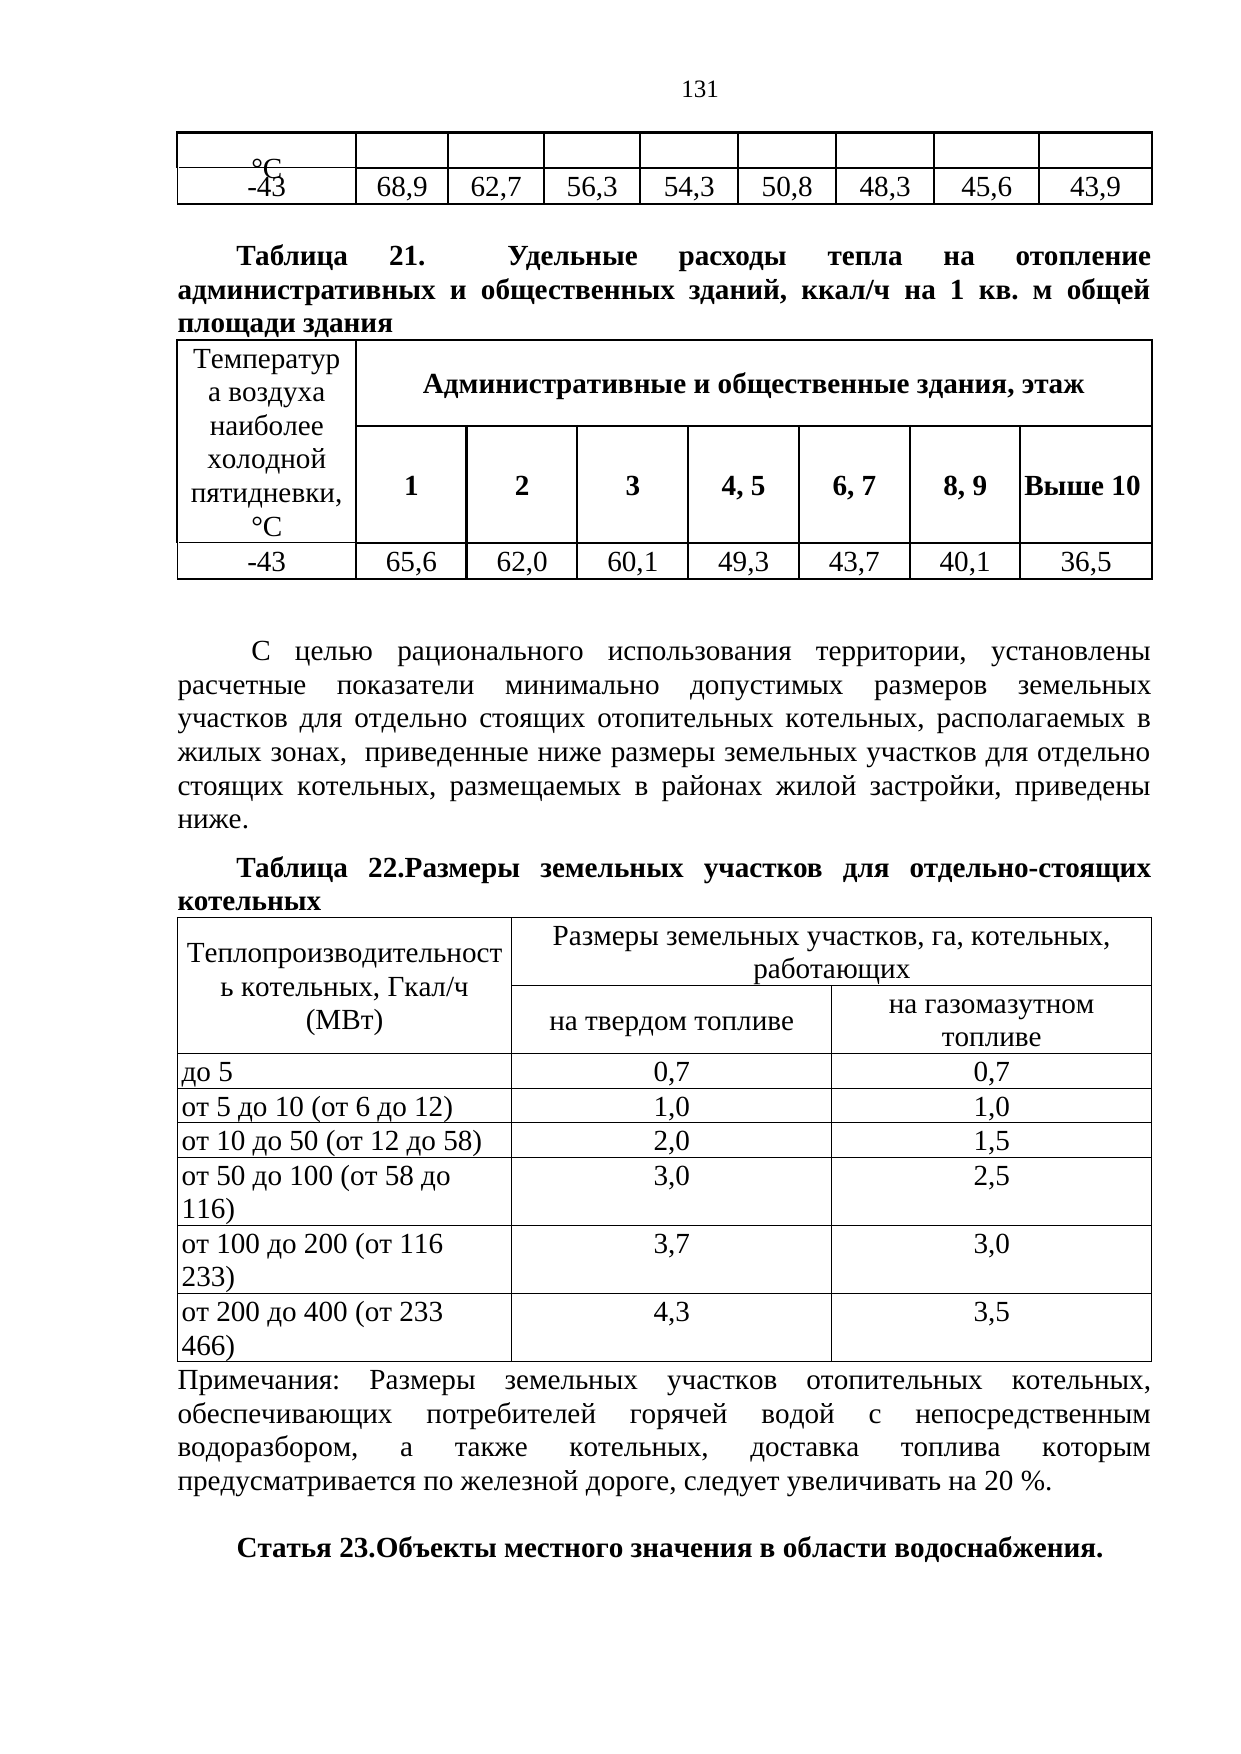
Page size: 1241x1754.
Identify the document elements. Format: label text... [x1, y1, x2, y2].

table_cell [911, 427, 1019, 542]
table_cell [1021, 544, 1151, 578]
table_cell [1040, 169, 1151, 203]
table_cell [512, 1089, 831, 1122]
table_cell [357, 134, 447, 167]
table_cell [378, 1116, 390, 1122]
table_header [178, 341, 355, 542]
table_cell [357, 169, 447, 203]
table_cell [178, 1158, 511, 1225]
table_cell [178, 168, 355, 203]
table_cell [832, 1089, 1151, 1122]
subtitle Статья 23.Объекты местного значения в области водоснабжения. [236, 1530, 1152, 1563]
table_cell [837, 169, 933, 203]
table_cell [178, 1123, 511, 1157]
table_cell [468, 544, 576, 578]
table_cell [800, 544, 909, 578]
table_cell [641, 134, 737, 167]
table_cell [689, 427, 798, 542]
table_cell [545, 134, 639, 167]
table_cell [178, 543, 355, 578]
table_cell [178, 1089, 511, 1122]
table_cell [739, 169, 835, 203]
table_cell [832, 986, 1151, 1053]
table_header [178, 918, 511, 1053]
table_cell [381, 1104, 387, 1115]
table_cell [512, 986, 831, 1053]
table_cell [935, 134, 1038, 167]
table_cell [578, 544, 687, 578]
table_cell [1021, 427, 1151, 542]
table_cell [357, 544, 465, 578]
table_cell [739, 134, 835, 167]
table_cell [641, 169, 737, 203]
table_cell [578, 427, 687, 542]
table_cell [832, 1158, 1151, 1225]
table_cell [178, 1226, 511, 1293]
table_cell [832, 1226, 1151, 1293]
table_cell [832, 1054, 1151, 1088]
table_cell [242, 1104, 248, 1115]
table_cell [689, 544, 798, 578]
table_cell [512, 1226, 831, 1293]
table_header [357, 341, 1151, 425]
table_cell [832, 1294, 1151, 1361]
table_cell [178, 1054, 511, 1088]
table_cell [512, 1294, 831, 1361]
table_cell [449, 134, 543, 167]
text Таблица 21. Удельные расходы тепла на отопление административных и общественных зданий, ккал/ч на 1 кв. м общей площади здания [177, 238, 1152, 339]
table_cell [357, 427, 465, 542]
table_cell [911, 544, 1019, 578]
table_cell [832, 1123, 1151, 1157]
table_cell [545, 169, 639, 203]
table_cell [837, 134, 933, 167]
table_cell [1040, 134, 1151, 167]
text Примечания: Размеры земельных участков отопительных котельных, обеспечивающих потребителей горячей водой с непосредственным водоразбором, а также котельных, доставка топлива которым предусматривается по железной дороге, следует увеличивать на 20 %. [177, 1362, 1152, 1496]
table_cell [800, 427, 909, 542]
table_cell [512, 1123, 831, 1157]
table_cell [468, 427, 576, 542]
text Таблица 22.Размеры земельных участков для отдельно-стоящих котельных [177, 850, 1152, 917]
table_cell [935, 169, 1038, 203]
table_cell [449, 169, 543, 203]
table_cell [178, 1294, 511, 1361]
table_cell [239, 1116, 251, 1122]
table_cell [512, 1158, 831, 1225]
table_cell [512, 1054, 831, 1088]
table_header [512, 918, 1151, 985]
text С целью рационального использования территории, установлены расчетные показатели минимально допустимых размеров земельных участков для отдельно стоящих отопительных котельных, располагаемых в жилых зонах, приведенные ниже размеры земельных участков для отдельно стоящих котельных, размещаемых в районах жилой застройки, приведены ниже. [177, 633, 1152, 835]
